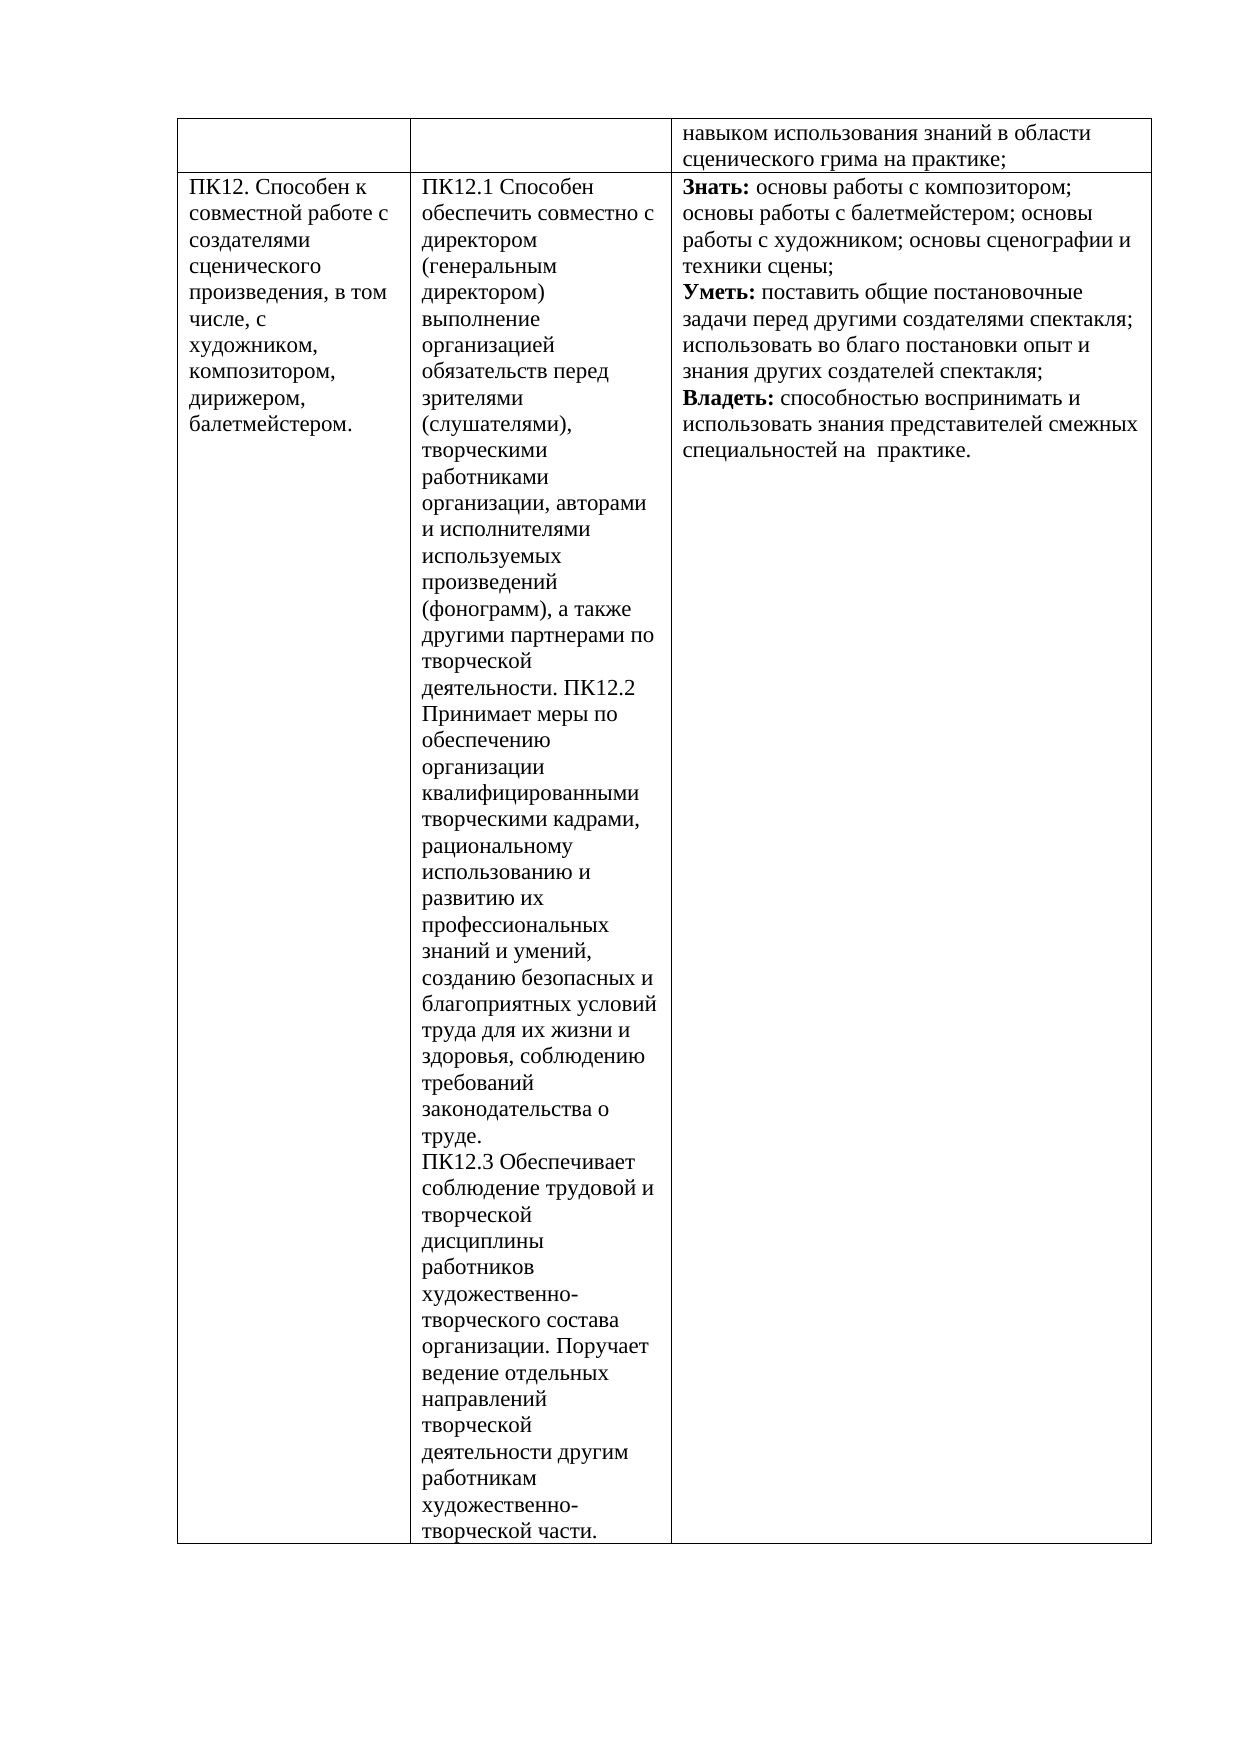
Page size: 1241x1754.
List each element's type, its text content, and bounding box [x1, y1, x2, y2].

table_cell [178, 119, 410, 172]
table_cell Знать: основы работы с композитором; основы работы с балетмейстером; основы работы с художником; основы сценографии и техники сцены; Уметь: поставить общие постановочные задачи перед другими создателями спектакля; использовать во благо постановки опыт и знания других создателей спектакля; Владеть: способностью воспринимать и использовать знания представителей смежных специальностей на практике. [672, 173, 1151, 1543]
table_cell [672, 119, 1151, 172]
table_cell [411, 119, 671, 172]
table_cell ПК12. Способен к совместной работе с создателями сценического произведения, в том числе, с художником, композитором, дирижером, балетмейстером. [178, 173, 410, 1543]
table_cell ПК12.1 Способен обеспечить совместно с директором (генеральным директором) выполнение организацией обязательств перед зрителями (слушателями), творческими работниками организации, авторами и исполнителями используемых произведений (фонограмм), а также другими партнерами по творческой деятельности. ПК12.2 Принимает меры по обеспечению организации квалифицированными творческими кадрами, рациональному использованию и развитию их профессиональных знаний и умений, созданию безопасных и благоприятных условий труда для их жизни и здоровья, соблюдению требований законодательства о труде. ПК12.3 Обеспечивает соблюдение трудовой и творческой дисциплины работников художественно-творческого состава организации. Поручает ведение отдельных направлений творческой деятельности другим работникам художественно-творческой части. [411, 173, 671, 1543]
